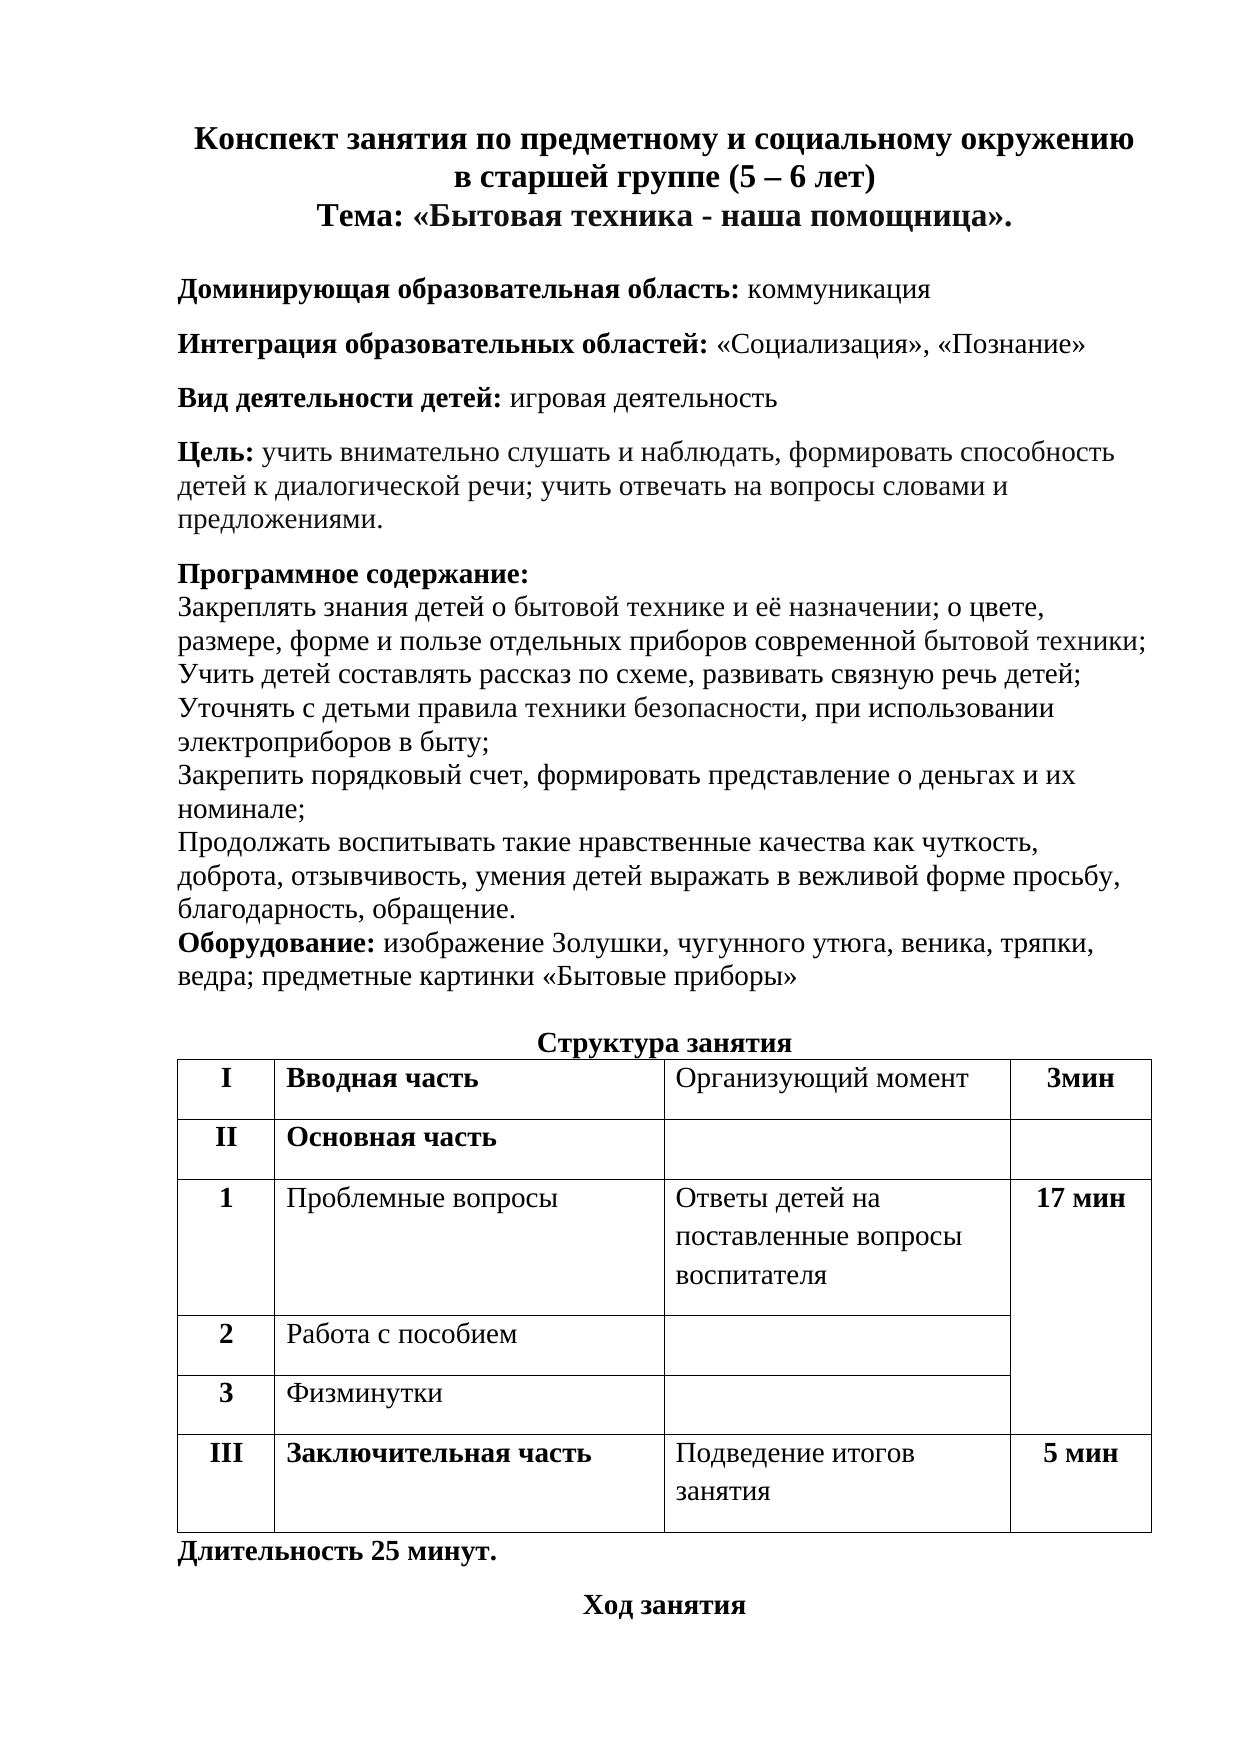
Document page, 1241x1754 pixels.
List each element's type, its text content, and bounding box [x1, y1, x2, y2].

table_cell Основная часть [275, 1120, 664, 1179]
table_cell Подведение итогов занятия [665, 1435, 1010, 1532]
table_header Организующий момент [665, 1060, 1010, 1118]
text Структура занятия [177, 1026, 1152, 1059]
table_cell 1 [178, 1180, 274, 1315]
text Доминирующая образовательная область: коммуникация [177, 271, 1152, 305]
text Учить детей составлять рассказ по схеме, развивать связную речь детей; [177, 657, 1152, 690]
table_header Вводная часть [275, 1060, 664, 1118]
text Интеграция образовательных областей: «Социализация», «Познание» [177, 326, 1152, 359]
text Оборудование: изображение Золушки, чугунного утюга, веника, тряпки, ведра; предметные картинки «Бытовые приборы» [177, 925, 1152, 992]
text Вид деятельности детей: игровая деятельность [177, 380, 1152, 414]
text Программное содержание: [177, 556, 1152, 589]
table_cell [665, 1316, 1010, 1374]
table_cell Работа с пособием [275, 1316, 664, 1374]
table_cell [1011, 1120, 1151, 1179]
table_header I [178, 1060, 274, 1118]
table_cell Проблемные вопросы [275, 1180, 664, 1315]
text Закрепить порядковый счет, формировать представление о деньгах и их номинале; [177, 757, 1152, 824]
table_cell II [178, 1120, 274, 1179]
table_cell Физминутки [275, 1376, 664, 1434]
text в старшей группе (5 – 6 лет) [177, 156, 1152, 195]
table_header 3мин [1011, 1060, 1151, 1118]
text Конспект занятия по предметному и социальному окружению [177, 118, 1152, 156]
table_cell [665, 1376, 1010, 1434]
table_cell Ответы детей на поставленные вопросы воспитателя [665, 1180, 1010, 1315]
table_cell 2 [178, 1316, 274, 1374]
table_cell Заключительная часть [275, 1435, 664, 1532]
text Цель: учить внимательно слушать и наблюдать, формировать способность детей к диалогической речи; учить отвечать на вопросы словами и предложениями. [177, 434, 1152, 535]
table_cell 17 мин [1011, 1180, 1151, 1434]
text Продолжать воспитывать такие нравственные качества как чуткость, доброта, отзывчивость, умения детей выражать в вежливой форме просьбу, благодарность, обращение. [177, 824, 1152, 925]
text Уточнять с детьми правила техники безопасности, при использовании электроприборов в быту; [177, 690, 1152, 757]
table_cell III [178, 1435, 274, 1532]
text Длительность 25 минут. [177, 1533, 1152, 1566]
text Закреплять знания детей о бытовой технике и её назначении; о цвете, размере, форме и пользе отдельных приборов современной бытовой техники; [177, 589, 1152, 657]
text Ход занятия [177, 1587, 1152, 1621]
table_cell 3 [178, 1376, 274, 1434]
table_cell [665, 1120, 1010, 1179]
table_cell 5 мин [1011, 1435, 1151, 1532]
text Тема: «Бытовая техника - наша помощница». [177, 195, 1152, 233]
